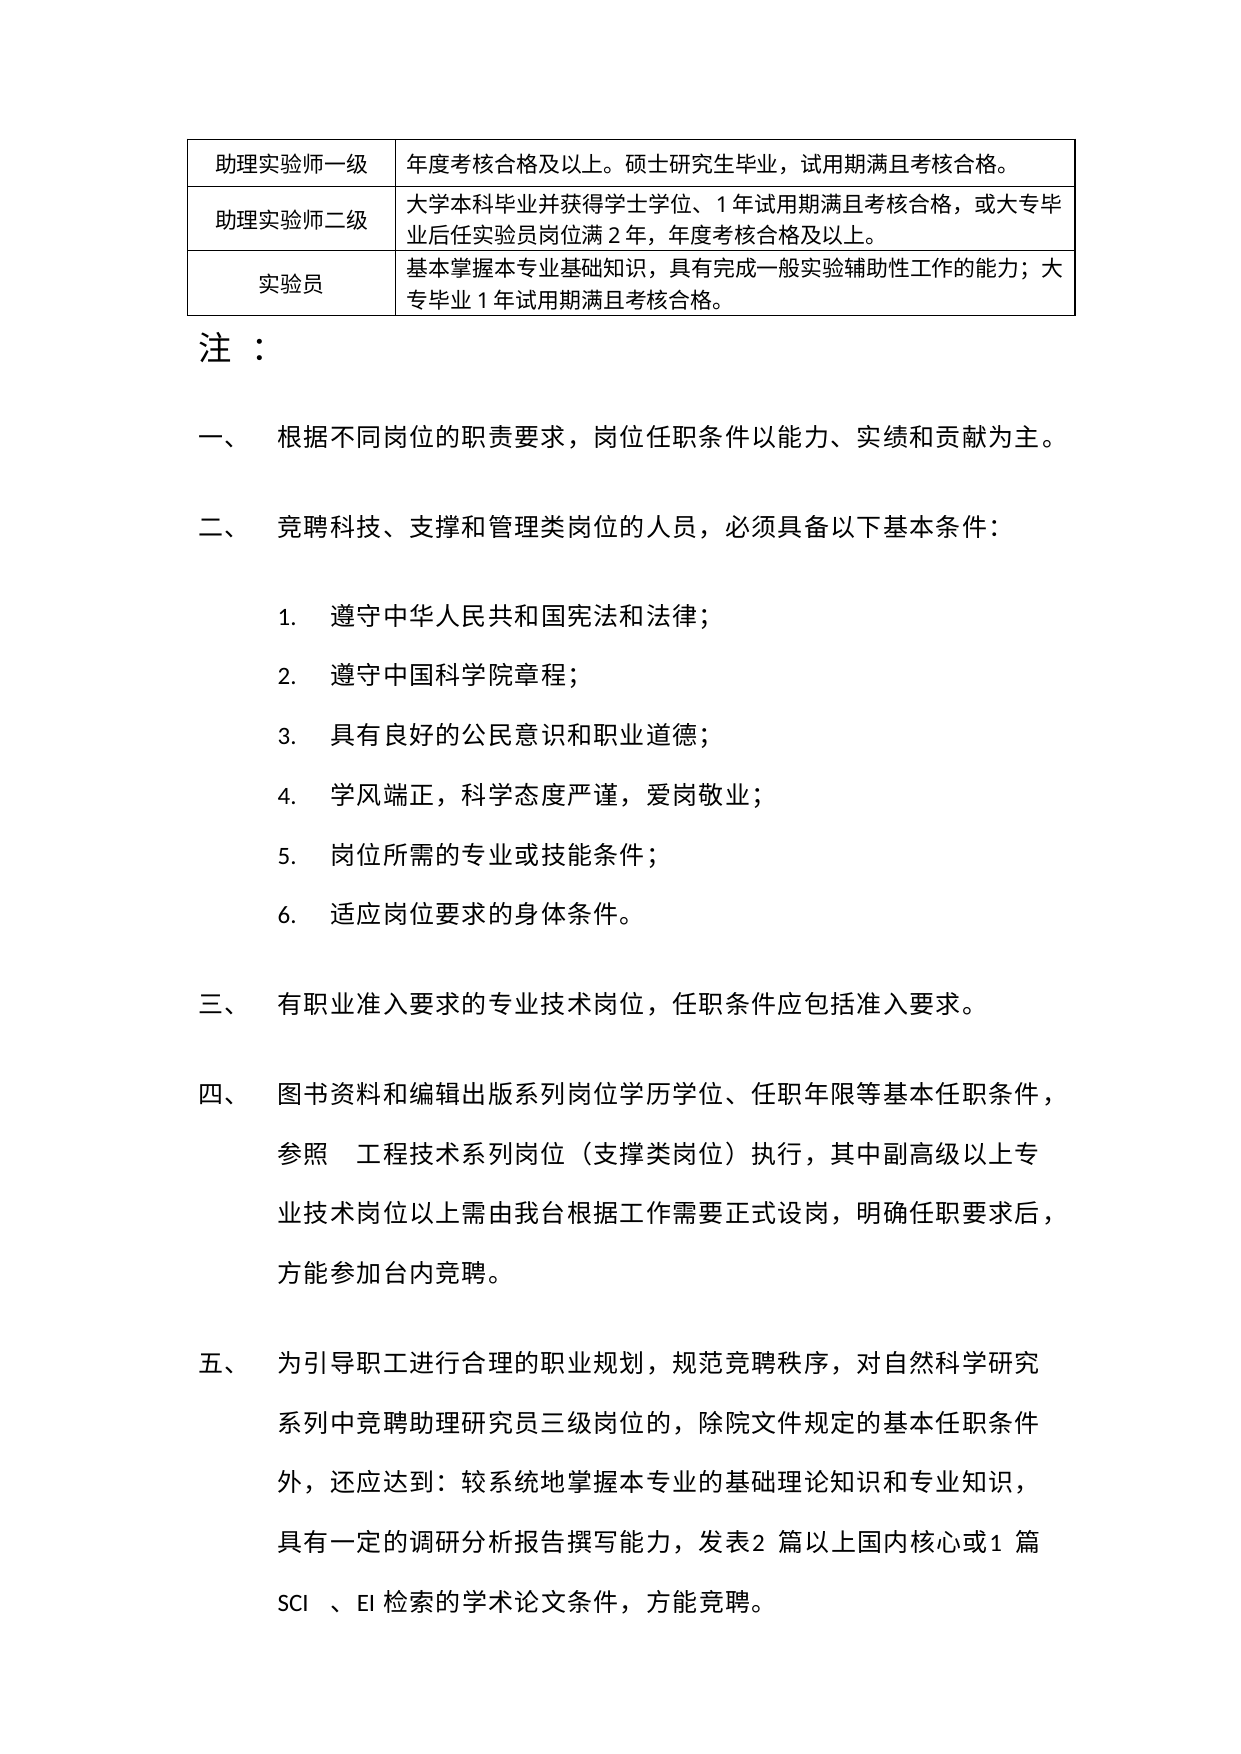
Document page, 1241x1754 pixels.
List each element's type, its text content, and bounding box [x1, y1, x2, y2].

list 岗位所需的专业或技能条件； [257, 823, 1042, 883]
list 根据不同岗位的职责要求，岗位任职条件以能力、实绩和贡献为主。 [198, 406, 1042, 465]
list 有职业准入要求的专业技术岗位，任职条件应包括准入要求。 [198, 973, 1042, 1033]
list 适应岗位要求的身体条件。 [257, 883, 1042, 943]
list 为引导职工进行合理的职业规划，规范竞聘秩序，对自然科学研究系列中竞聘助理研究员三级岗位的，除院文件规定的基本任职条件外，还应达到：较系统地掌握本专业的基础理论知识和专业知识，具有一定的调研分析报告撰写能力，发表2篇以上国内核心或1篇SCI、EI检索的学术论文条件，方能竞聘。 [198, 1332, 1042, 1631]
list 学风端正，科学态度严谨，爱岗敬业； [257, 763, 1042, 823]
list 图书资料和编辑出版系列岗位学历学位、任职年限等基本任职条件，参照 工程技术系列岗位（支撑类岗位）执行，其中副高级以上专业技术岗位以上需由我台根据工作需要正式设岗，明确任职要求后，方能参加台内竞聘。 [198, 1062, 1042, 1302]
list 遵守中国科学院章程； [257, 644, 1042, 704]
table_cell 助理实验师二级 [188, 187, 395, 250]
list 具有良好的公民意识和职业道德； [257, 704, 1042, 763]
text 注： [198, 316, 1042, 376]
list 竞聘科技、支撑和管理类岗位的人员，必须具备以下基本条件： [198, 495, 1042, 555]
table_cell 基本掌握本专业基础知识，具有完成一般实验辅助性工作的能力；大专毕业1年试用期满且考核合格。 [396, 251, 1074, 315]
table_cell 助理实验师一级 [188, 140, 395, 186]
table_cell 大学本科毕业并获得学士学位、1年试用期满且考核合格，或大专毕业后任实验员岗位满2年，年度考核合格及以上。 [396, 187, 1074, 250]
table_cell 年度考核合格及以上。硕士研究生毕业，试用期满且考核合格。 [396, 140, 1074, 186]
table_cell 实验员 [188, 251, 395, 315]
list 遵守中华人民共和国宪法和法律； [257, 584, 1042, 644]
